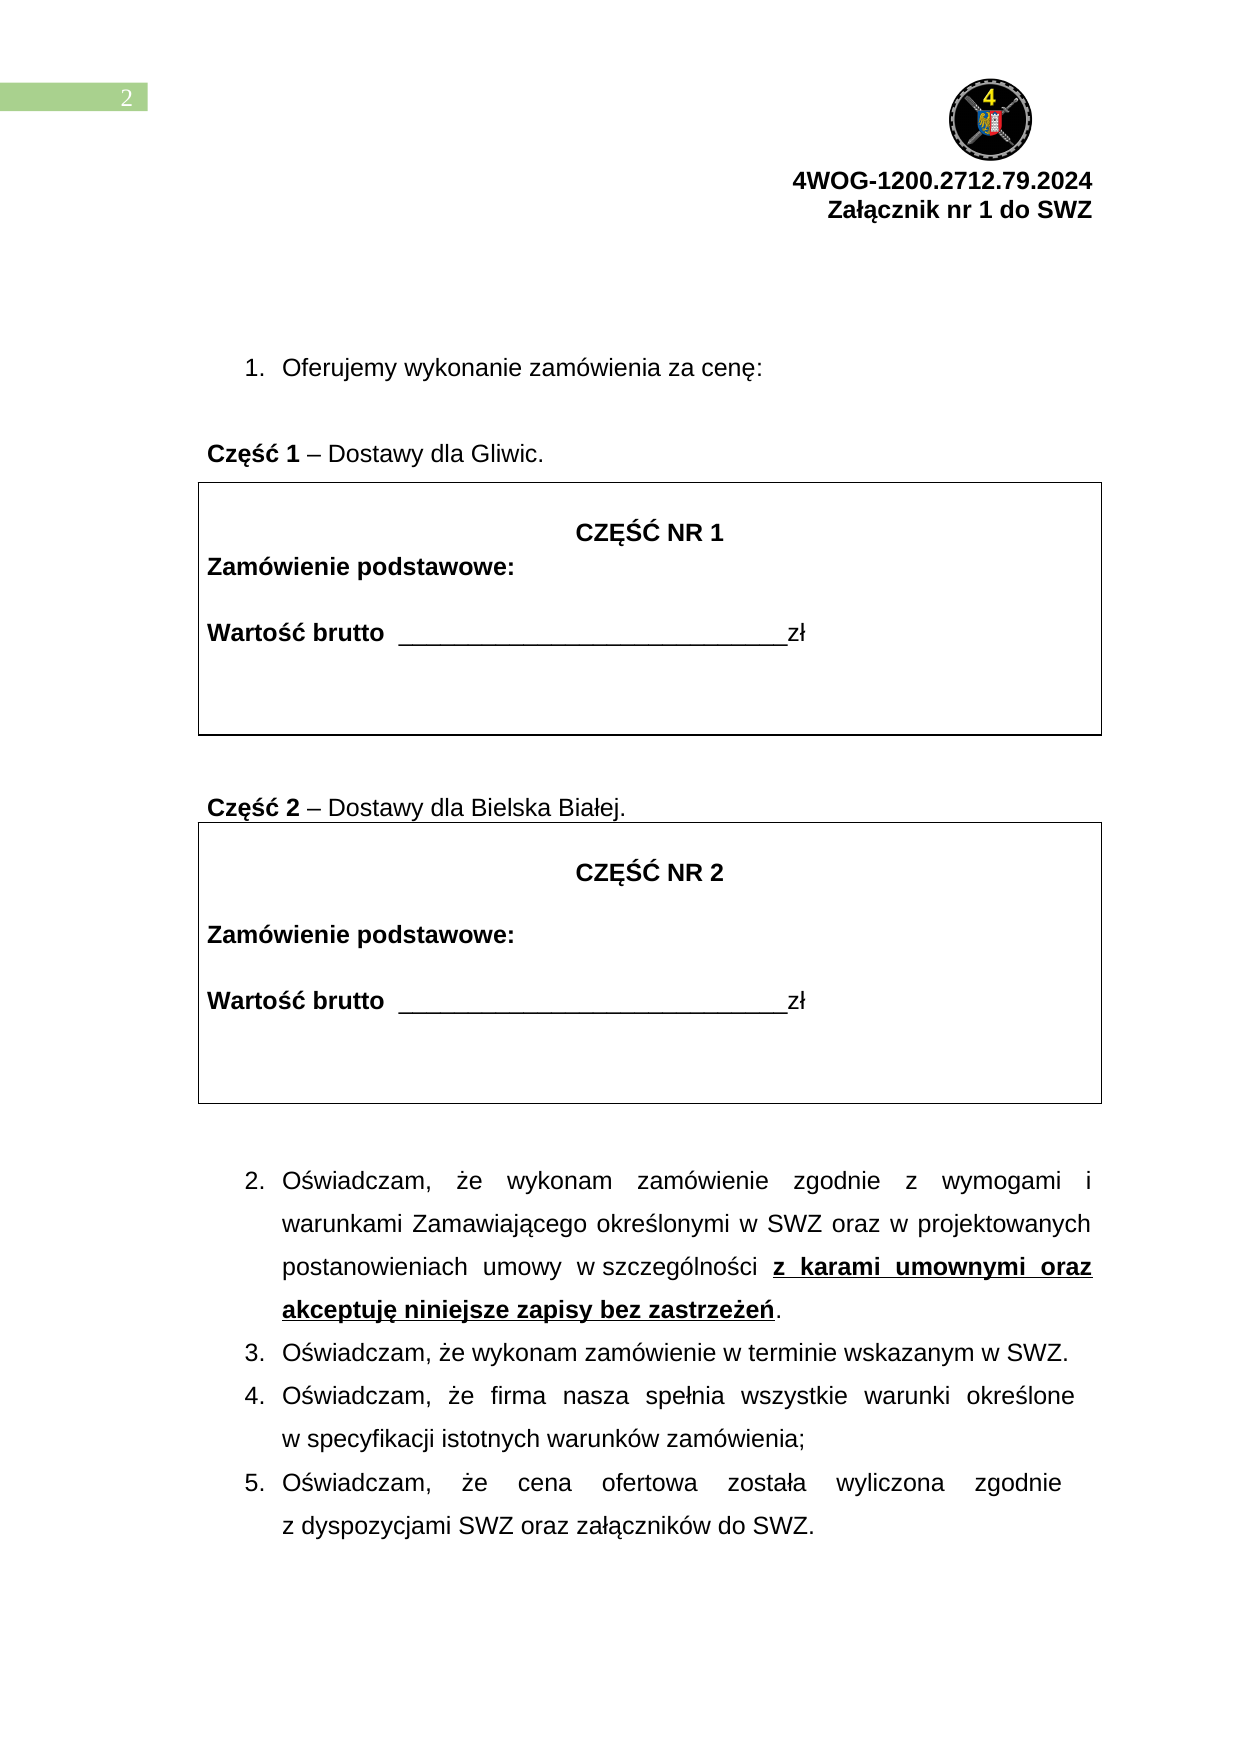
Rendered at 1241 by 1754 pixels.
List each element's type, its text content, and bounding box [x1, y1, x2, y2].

list Oświadczam, że firma nasza spełnia wszystkie warunki określone w specyfikacji istotnych warunków zamówienia; [244, 1381, 1092, 1453]
text Zamówienie podstawowe: [207, 920, 1092, 948]
list Oświadczam, że cena ofertowa została wyliczona zgodnie z dyspozycjami SWZ oraz załączników do SWZ. [244, 1468, 1092, 1539]
text Część 2 – Dostawy dla Bielska Białej. [207, 793, 1092, 822]
text Wartość brutto ____________________________zł [199, 983, 1101, 1014]
text Zamówienie podstawowe: [199, 548, 1101, 580]
text Wartość brutto ____________________________zł [199, 614, 1101, 646]
text Część 1 – Dostawy dla Gliwic. [207, 439, 1092, 468]
text CZĘŚĆ NR 2 [199, 855, 1101, 887]
text CZĘŚĆ NR 1 [199, 515, 1101, 547]
list Oświadczam, że wykonam zamówienie w terminie wskazanym w SWZ. [244, 1338, 1092, 1367]
picture [939, 73, 1040, 166]
list Oferujemy wykonanie zamówienia za cenę: [244, 353, 1092, 382]
list Oświadczam, że wykonam zamówienie zgodnie z wymogami i warunkami Zamawiającego określonymi w SWZ oraz w projektowanych postanowieniach umowy w szczególności z karami umownymi oraz akceptuję niniejsze zapisy bez zastrzeżeń. [244, 1166, 1092, 1324]
